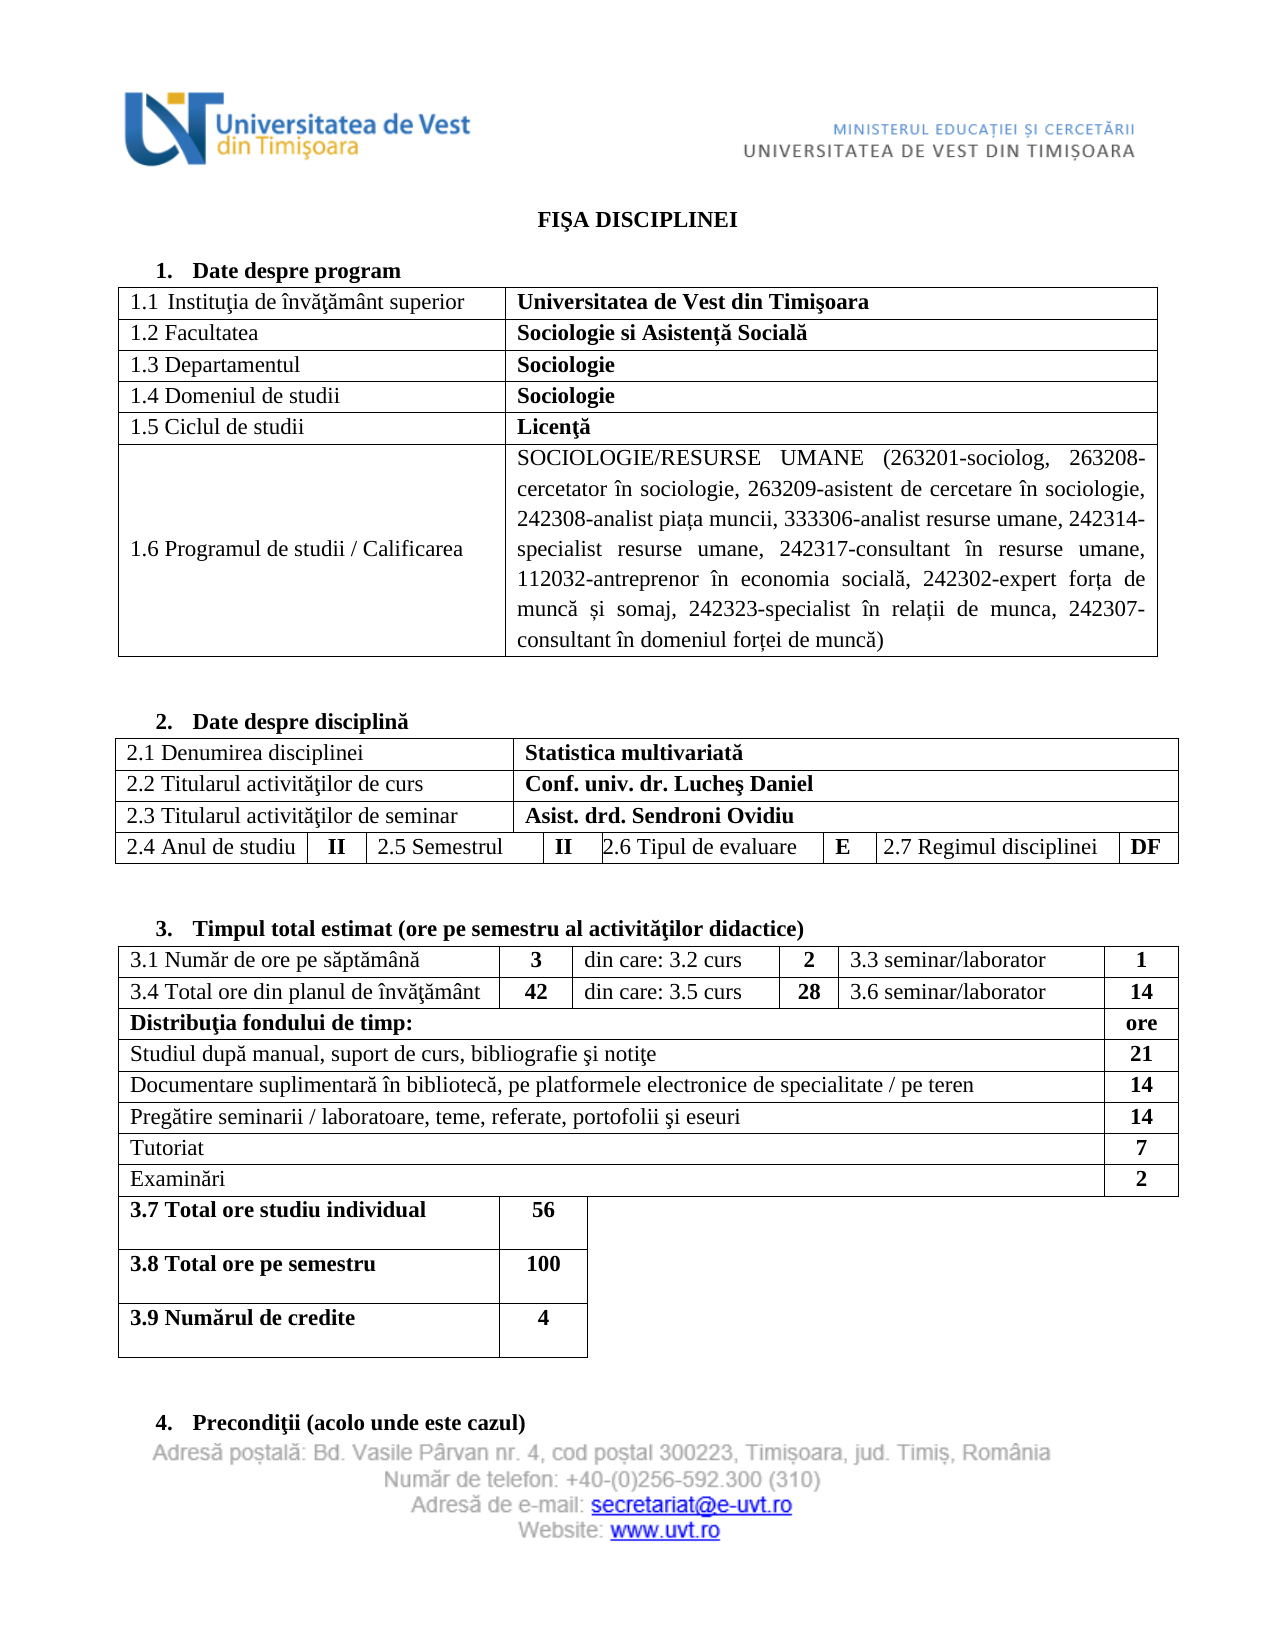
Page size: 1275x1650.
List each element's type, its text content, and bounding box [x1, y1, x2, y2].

table_cell 14 [1105, 1072, 1178, 1102]
table_cell 3.6 seminar/laborator [839, 978, 1104, 1008]
table_cell Conf. univ. dr. Lucheş Daniel [514, 771, 1178, 801]
table_cell Sociologie si Asistență Socială [506, 320, 1157, 350]
table_header 2.1 Denumirea disciplinei [116, 739, 513, 769]
table_cell 14 [1105, 1103, 1178, 1133]
table_cell Documentare suplimentară în bibliotecă, pe platformele electronice de specialitate / pe teren [119, 1072, 1104, 1102]
table_cell din care: 3.5 curs [573, 978, 779, 1008]
table_header 3.1 Număr de ore pe săptămână [119, 947, 499, 977]
list Timpul total estimat (ore pe semestru al activităţilor didactice) [155, 915, 1157, 942]
table_cell 1.4 Domeniul de studii [119, 382, 505, 412]
table_cell 14 [1105, 978, 1178, 1008]
list Precondiţii (acolo unde este cazul) [155, 1409, 1157, 1435]
table_cell 1.5 Ciclul de studii [119, 413, 505, 443]
table_cell 2.5 Semestrul [367, 833, 543, 863]
table_cell 7 [1105, 1134, 1178, 1164]
table_header 3 [500, 947, 572, 977]
table_cell 3.8 Total ore pe semestru [119, 1250, 499, 1303]
table_cell 1.6 Programul de studii / Calificarea [119, 445, 505, 656]
picture [118, 88, 1157, 181]
table_cell Licenţă [506, 413, 1157, 443]
table_cell 1.2 Facultatea [119, 320, 505, 350]
table_cell Sociologie [506, 351, 1157, 381]
table_cell Examinări [119, 1165, 1104, 1196]
table_cell 1.3 Departamentul [119, 351, 505, 381]
table_cell ore [1105, 1009, 1178, 1039]
table_cell 2.4 Anul de studiu [116, 833, 307, 863]
table_header Universitatea de Vest din Timişoara [506, 288, 1157, 318]
table_cell 4 [500, 1304, 587, 1357]
table_header Instituţia de învăţământ superior [119, 288, 505, 318]
table_cell 2 [1105, 1165, 1178, 1196]
table_cell 56 [500, 1197, 587, 1249]
table_cell Studiul după manual, suport de curs, bibliografie şi notiţe [119, 1040, 1104, 1071]
table_cell 2.3 Titularul activităţilor de seminar [116, 802, 513, 832]
table_cell 100 [500, 1250, 587, 1303]
table_cell 3.4 Total ore din planul de învăţământ [119, 978, 499, 1008]
table_cell Tutoriat [119, 1134, 1104, 1164]
table_cell 2.7 Regimul disciplinei [877, 833, 1119, 863]
table_cell Pregătire seminarii / laboratoare, teme, referate, portofolii şi eseuri [119, 1103, 1104, 1133]
table_header din care: 3.2 curs [573, 947, 779, 977]
table_cell 3.7 Total ore studiu individual [119, 1197, 499, 1249]
table_header 1 [1105, 947, 1178, 977]
table_cell 21 [1105, 1040, 1178, 1071]
table_cell Distribuţia fondului de timp: [119, 1009, 1104, 1039]
table_cell 2.2 Titularul activităţilor de curs [116, 771, 513, 801]
table_cell Sociologie [506, 382, 1157, 412]
table_cell 3.9 Numărul de credite [119, 1304, 499, 1357]
list Date despre program [155, 257, 1157, 283]
picture [118, 1443, 1102, 1549]
table_header 3.3 seminar/laborator [839, 947, 1104, 977]
table_cell SOCIOLOGIE/RESURSE UMANE (263201-sociolog, 263208-cercetator în sociologie, 263209-asistent de cercetare în sociologie, 242308-analist piața muncii, 333306-analist resurse umane, 242314-specialist resurse umane, 242317-consultant în resurse umane, 112032-antreprenor în economia socială, 242302-expert forța de muncă și somaj, 242323-specialist în relații de munca, 242307-consultant în domeniul forței de muncă) [506, 445, 1157, 656]
table_header Statistica multivariată [514, 739, 1178, 769]
table_cell 42 [500, 978, 572, 1008]
list Date despre disciplină [155, 708, 1157, 734]
table_cell II [308, 833, 366, 863]
table_cell 2.6 Tipul de evaluare [603, 833, 823, 863]
text FIŞA DISCIPLINEI [118, 206, 1157, 232]
table_cell E [824, 833, 876, 863]
table_header 2 [780, 947, 838, 977]
table_cell 28 [780, 978, 838, 1008]
table_cell Asist. drd. Sendroni Ovidiu [514, 802, 1178, 832]
table_cell II [544, 833, 602, 863]
table_cell DF [1120, 833, 1178, 863]
